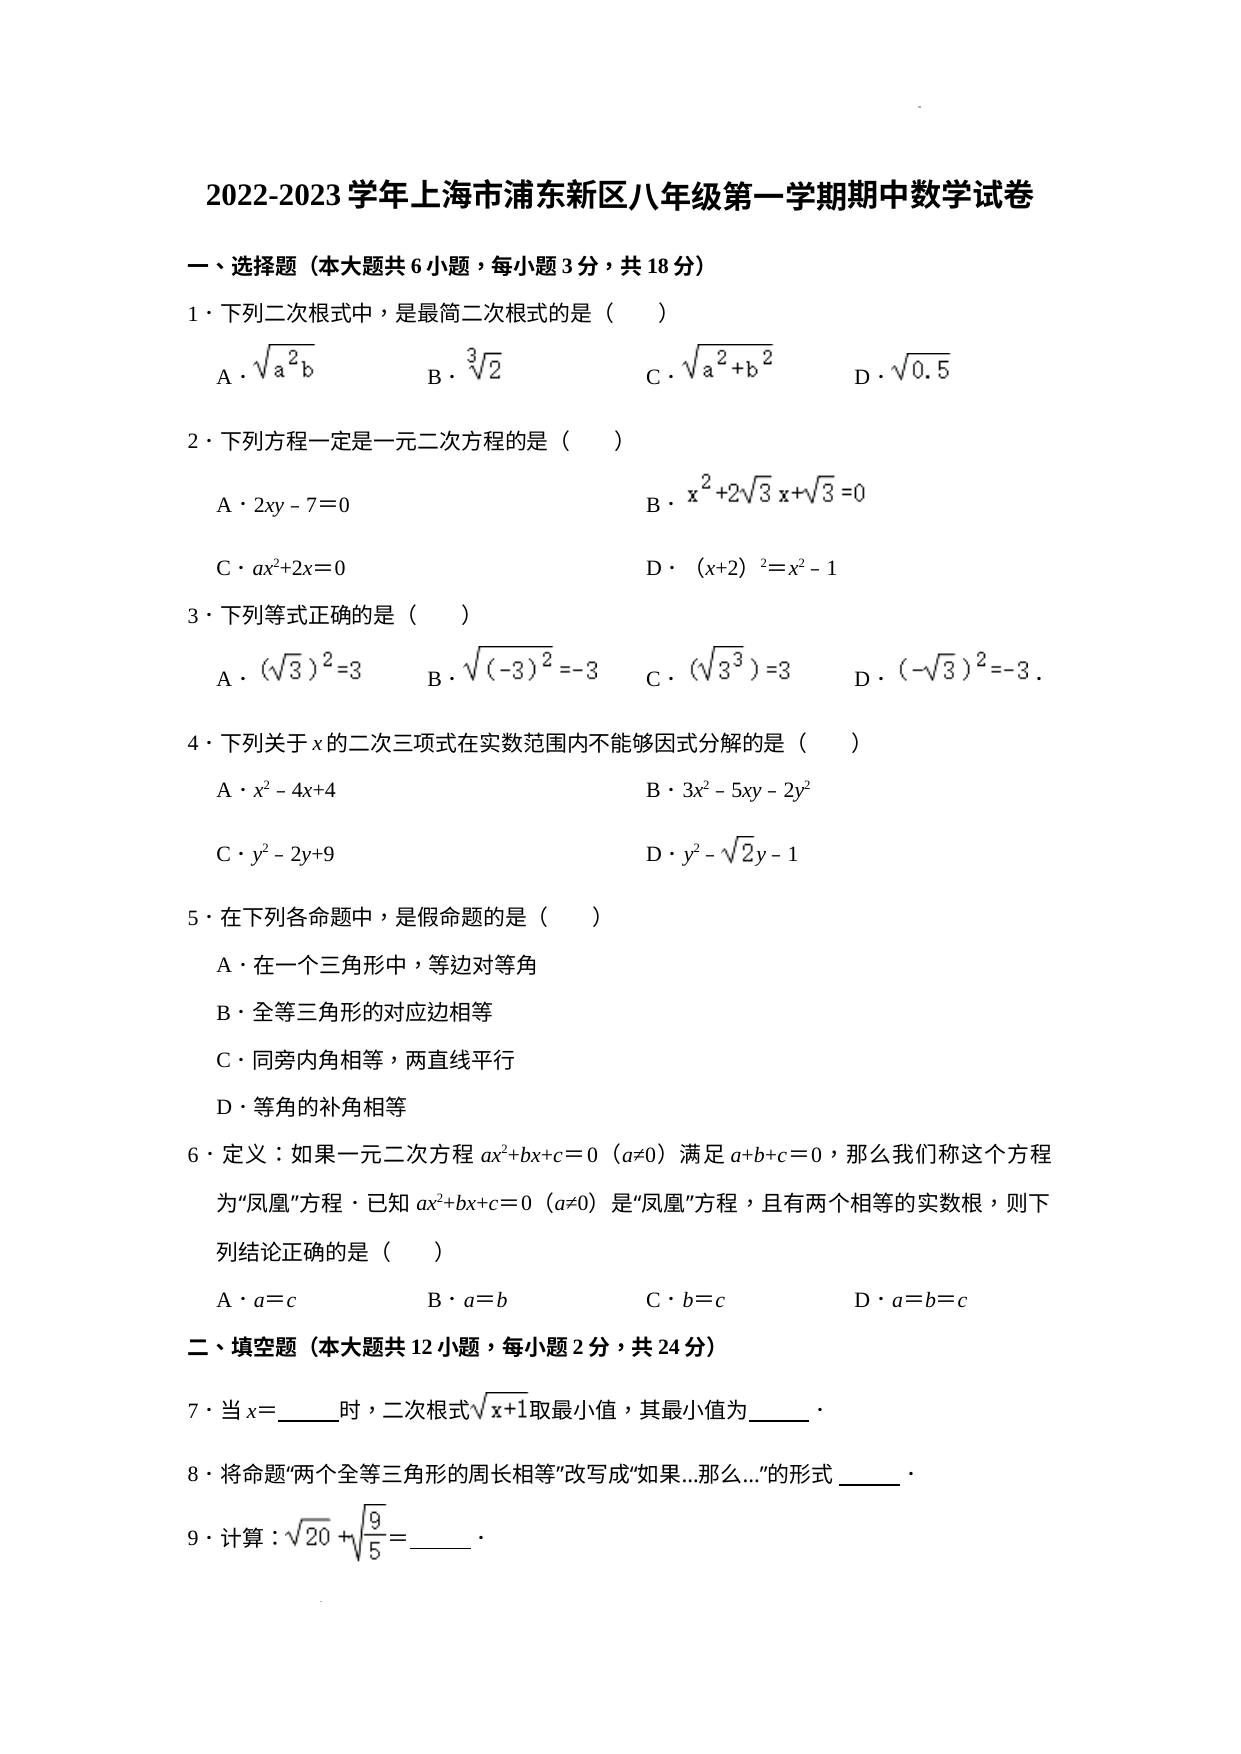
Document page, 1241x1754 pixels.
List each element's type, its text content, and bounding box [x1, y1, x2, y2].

picture [253, 344, 318, 382]
text A． B． C． D． [187, 344, 1053, 409]
picture [463, 345, 505, 382]
text D．等角的补角相等 [187, 1091, 1053, 1123]
picture [253, 649, 362, 684]
picture [682, 344, 775, 382]
text 4．下列关于x的二次三项式在实数范围内不能够因式分解的是（ ） [187, 726, 1053, 759]
picture [682, 471, 866, 507]
text A．在一个三角形中，等边对等角 [187, 948, 1053, 981]
text 2022-2023学年上海市浦东新区八年级第一学期期中数学试卷 [187, 162, 1053, 227]
picture [682, 646, 791, 684]
text B．全等三角形的对应边相等 [187, 996, 1053, 1028]
text A．x2﹣4x+4 B．3x2﹣5xy﹣2y2 [187, 774, 1053, 806]
text 1．下列二次根式中，是最简二次根式的是（ ） [187, 297, 1053, 329]
text 一、选择题（本大题共6小题，每小题3分，共18分） [187, 250, 1053, 282]
picture [463, 646, 597, 684]
text 7．当x＝ 时，二次根式取最小值，其最小值为 ． [187, 1378, 1053, 1443]
text 8．将命题“两个全等三角形的周长相等”改写成“如果…那么…”的形式 ． [187, 1458, 1053, 1490]
text C．同旁内角相等，两直线平行 [187, 1043, 1053, 1076]
text 9．计算：＝ ． [187, 1505, 1053, 1570]
picture [721, 836, 756, 865]
picture [285, 1504, 388, 1563]
text 二、填空题（本大题共12小题，每小题2分，共24分） [187, 1330, 1053, 1363]
text 3．下列等式正确的是（ ） [187, 599, 1053, 632]
text 2．下列方程一定是一元二次方程的是（ ） [187, 424, 1053, 457]
picture [891, 649, 1028, 684]
text 5．在下列各命题中，是假命题的是（ ） [187, 901, 1053, 933]
text C．ax2+2x＝0 D．（x+2）2＝x2﹣1 [187, 552, 1053, 584]
text C．y2﹣2y+9 D．y2﹣y﹣1 [187, 821, 1053, 886]
text 6．定义：如果一元二次方程ax2+bx+c＝0（a≠0）满足a+b+c＝0，那么我们称这个方程为“凤凰”方程．已知ax2+bx+c＝0（a≠0）是“凤凰”方程，且有两个相等的实数根，则下列结论正确的是（ ） [187, 1138, 1053, 1268]
picture [891, 353, 952, 382]
text A．a＝c B．a＝b C．b＝c D．a＝b＝c [187, 1283, 1053, 1315]
text A．2xy﹣7＝0 B． [187, 472, 1053, 537]
picture [470, 1392, 530, 1421]
